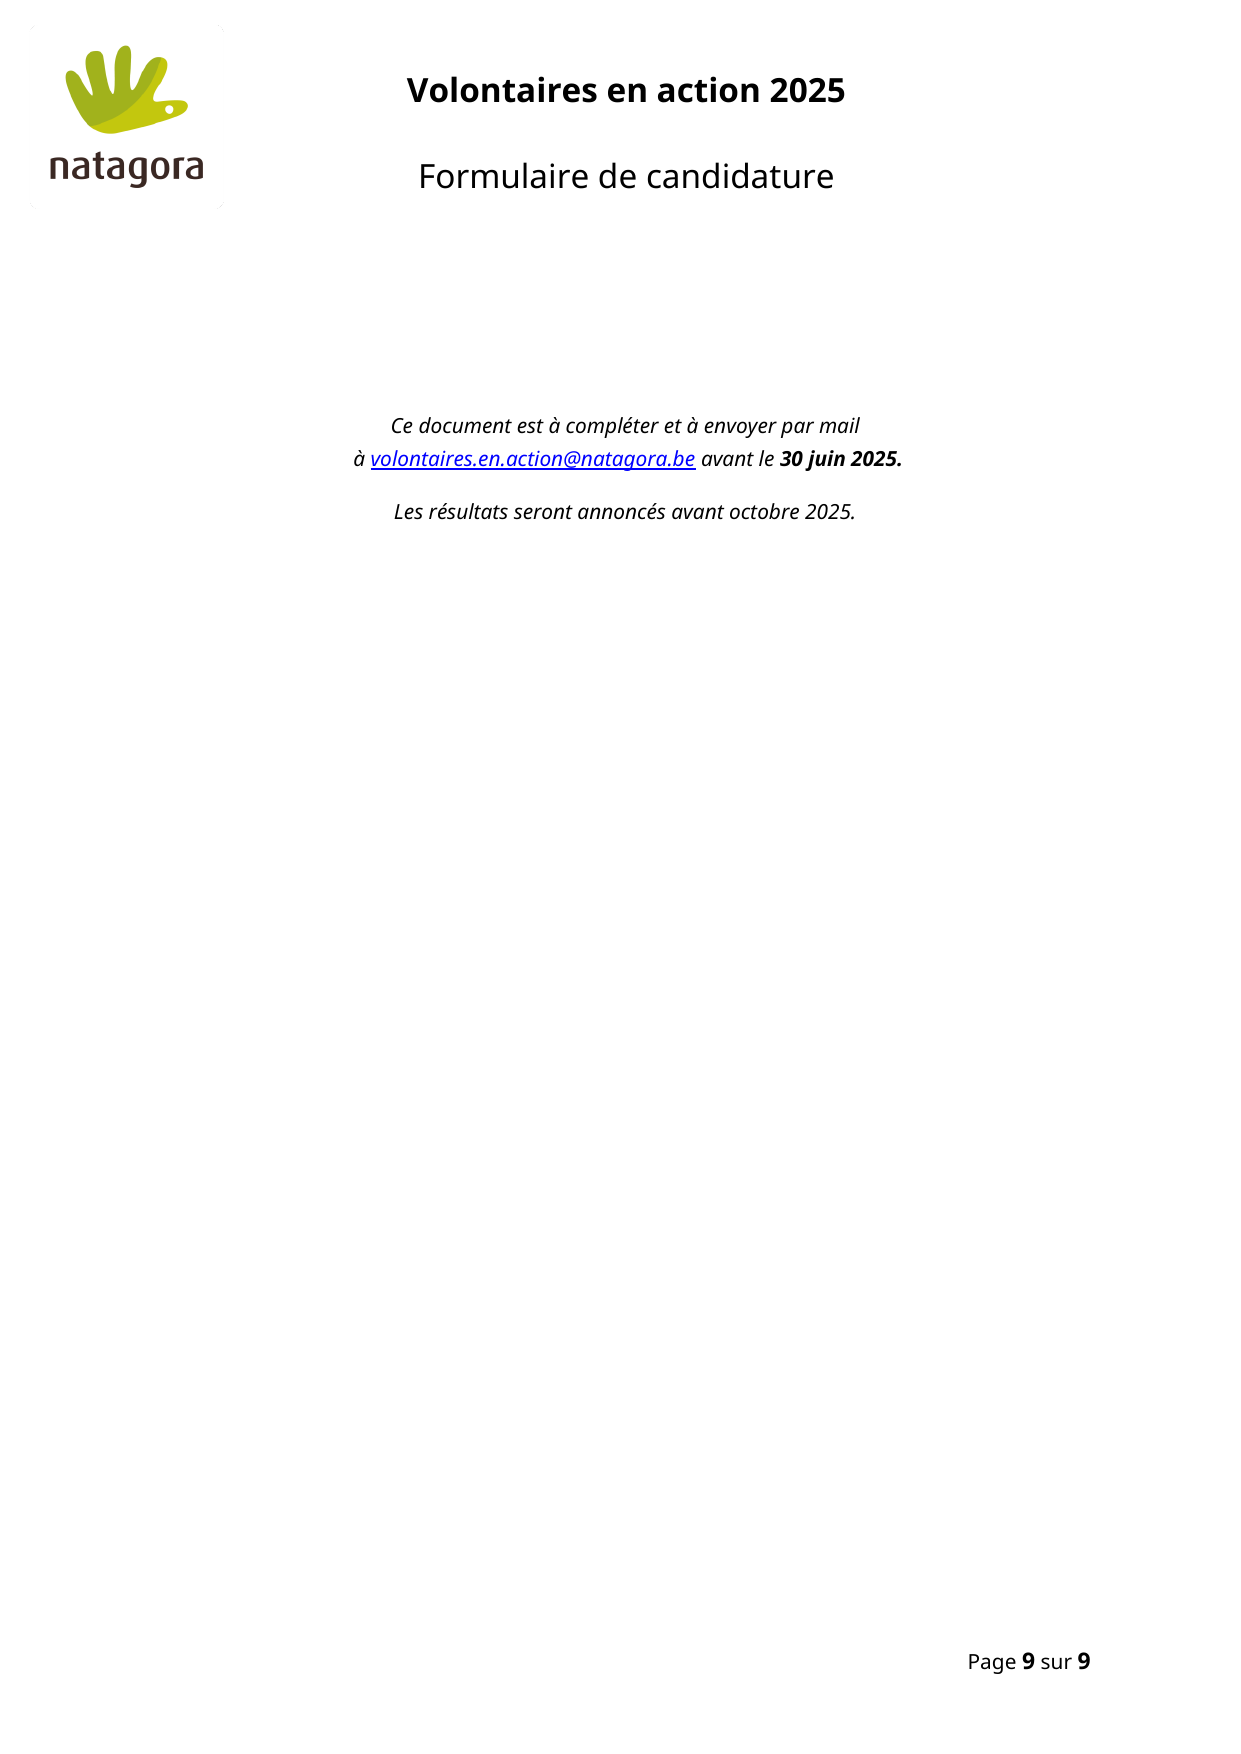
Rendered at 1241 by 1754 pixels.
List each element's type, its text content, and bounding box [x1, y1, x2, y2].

text Ce document est à compléter et à envoyer par mail à volontaires.en.action@natagora.be avant le 30 juin 2025. [162, 411, 1090, 472]
picture [29, 25, 224, 209]
text Les résultats seront annoncés avant octobre 2025. [162, 497, 1090, 526]
